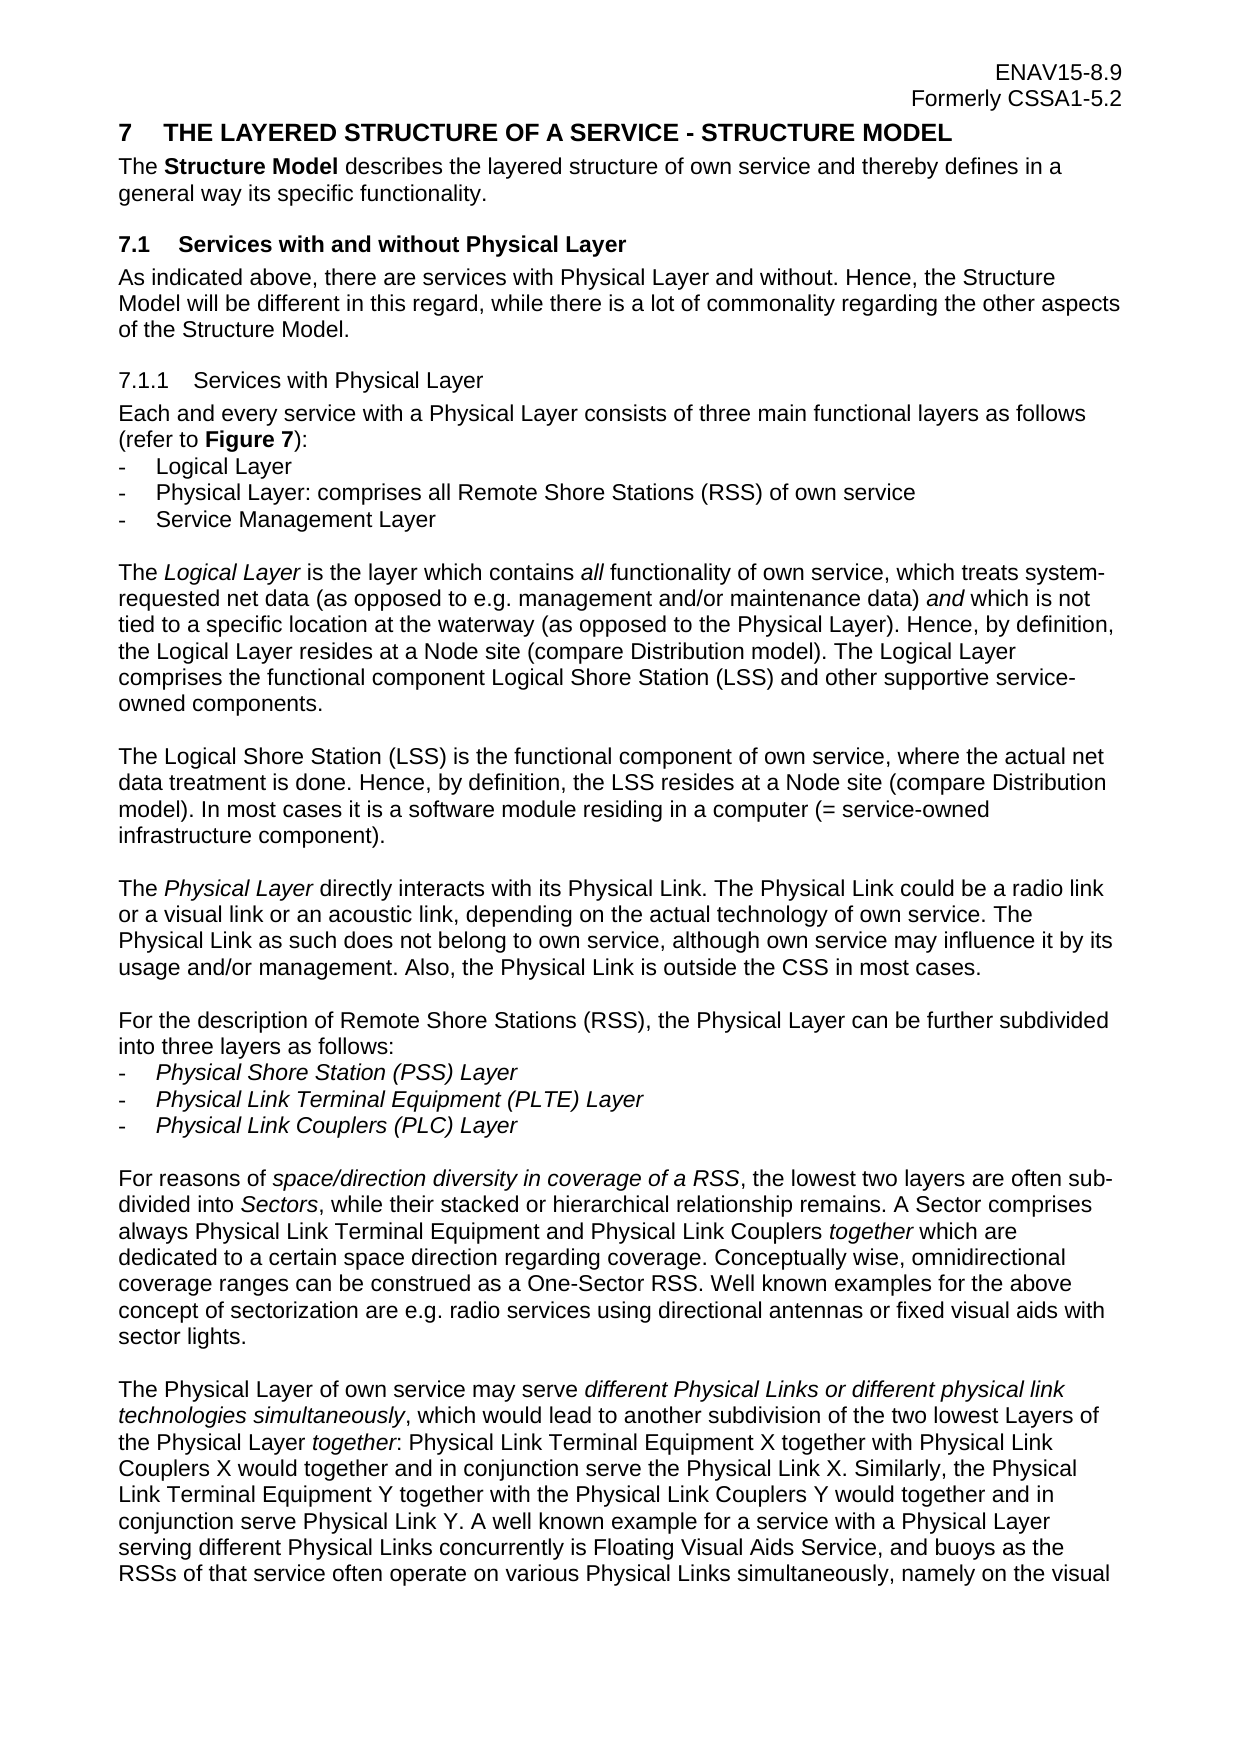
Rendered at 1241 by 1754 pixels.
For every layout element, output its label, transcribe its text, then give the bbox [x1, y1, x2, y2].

subtitle The layered structure of a service - Structure Model [118, 118, 1122, 147]
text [118, 1376, 1122, 1587]
text For the description of Remote Shore Stations (RSS), the Physical Layer can be further subdivided into three layers as follows: [118, 1007, 1122, 1059]
text For reasons of space/direction diversity in coverage of a RSS, the lowest two layers are often sub-divided into Sectors, while their stacked or hierarchical relationship remains. A Sector comprises always Physical Link Terminal Equipment and Physical Link Couplers together which are dedicated to a certain space direction regarding coverage. Conceptually wise, omnidirectional coverage ranges can be construed as a One-Sector RSS. Well known examples for the above concept of sectorization are e.g. radio services using directional antennas or fixed visual aids with sector lights. [118, 1165, 1122, 1349]
list Physical Link Couplers (PLC) Layer [118, 1112, 1122, 1139]
text Each and every service with a Physical Layer consists of three main functional layers as follows (refer to Figure 7): [118, 400, 1122, 453]
text The Physical Layer directly interacts with its Physical Link. The Physical Link could be a radio link or a visual link or an acoustic link, depending on the actual technology of own service. The Physical Link as such does not belong to own service, although own service may influence it by its usage and/or management. Also, the Physical Link is outside the CSS in most cases. [118, 875, 1122, 980]
list Service Management Layer [118, 506, 1122, 532]
text The Logical Layer is the layer which contains all functionality of own service, which treats system-requested net data (as opposed to e.g. management and/or maintenance data) and which is not tied to a specific location at the waterway (as opposed to the Physical Layer). Hence, by definition, the Logical Layer resides at a Node site (compare Distribution model). The Logical Layer comprises the functional component Logical Shore Station (LSS) and other supportive service-owned components. [118, 558, 1122, 717]
text The Logical Shore Station (LSS) is the functional component of own service, where the actual net data treatment is done. Hence, by definition, the LSS resides at a Node site (compare Distribution model). In most cases it is a software module residing in a computer (= service-owned infrastructure component). [118, 743, 1122, 848]
list Physical Link Terminal Equipment (PLTE) Layer [118, 1086, 1122, 1112]
list Logical Layer [118, 453, 1122, 479]
text The Structure Model describes the layered structure of own service and thereby defines in a general way its specific functionality. [118, 153, 1122, 206]
text As indicated above, there are services with Physical Layer and without. Hence, the Structure Model will be different in this regard, while there is a lot of commonality regarding the other aspects of the Structure Model. [118, 263, 1122, 342]
list Physical Layer: comprises all Remote Shore Stations (RSS) of own service [118, 479, 1122, 506]
list Physical Shore Station (PSS) Layer [118, 1059, 1122, 1086]
subtitle Services with and without Physical Layer [118, 231, 1122, 257]
subtitle Services with Physical Layer [118, 367, 1122, 394]
